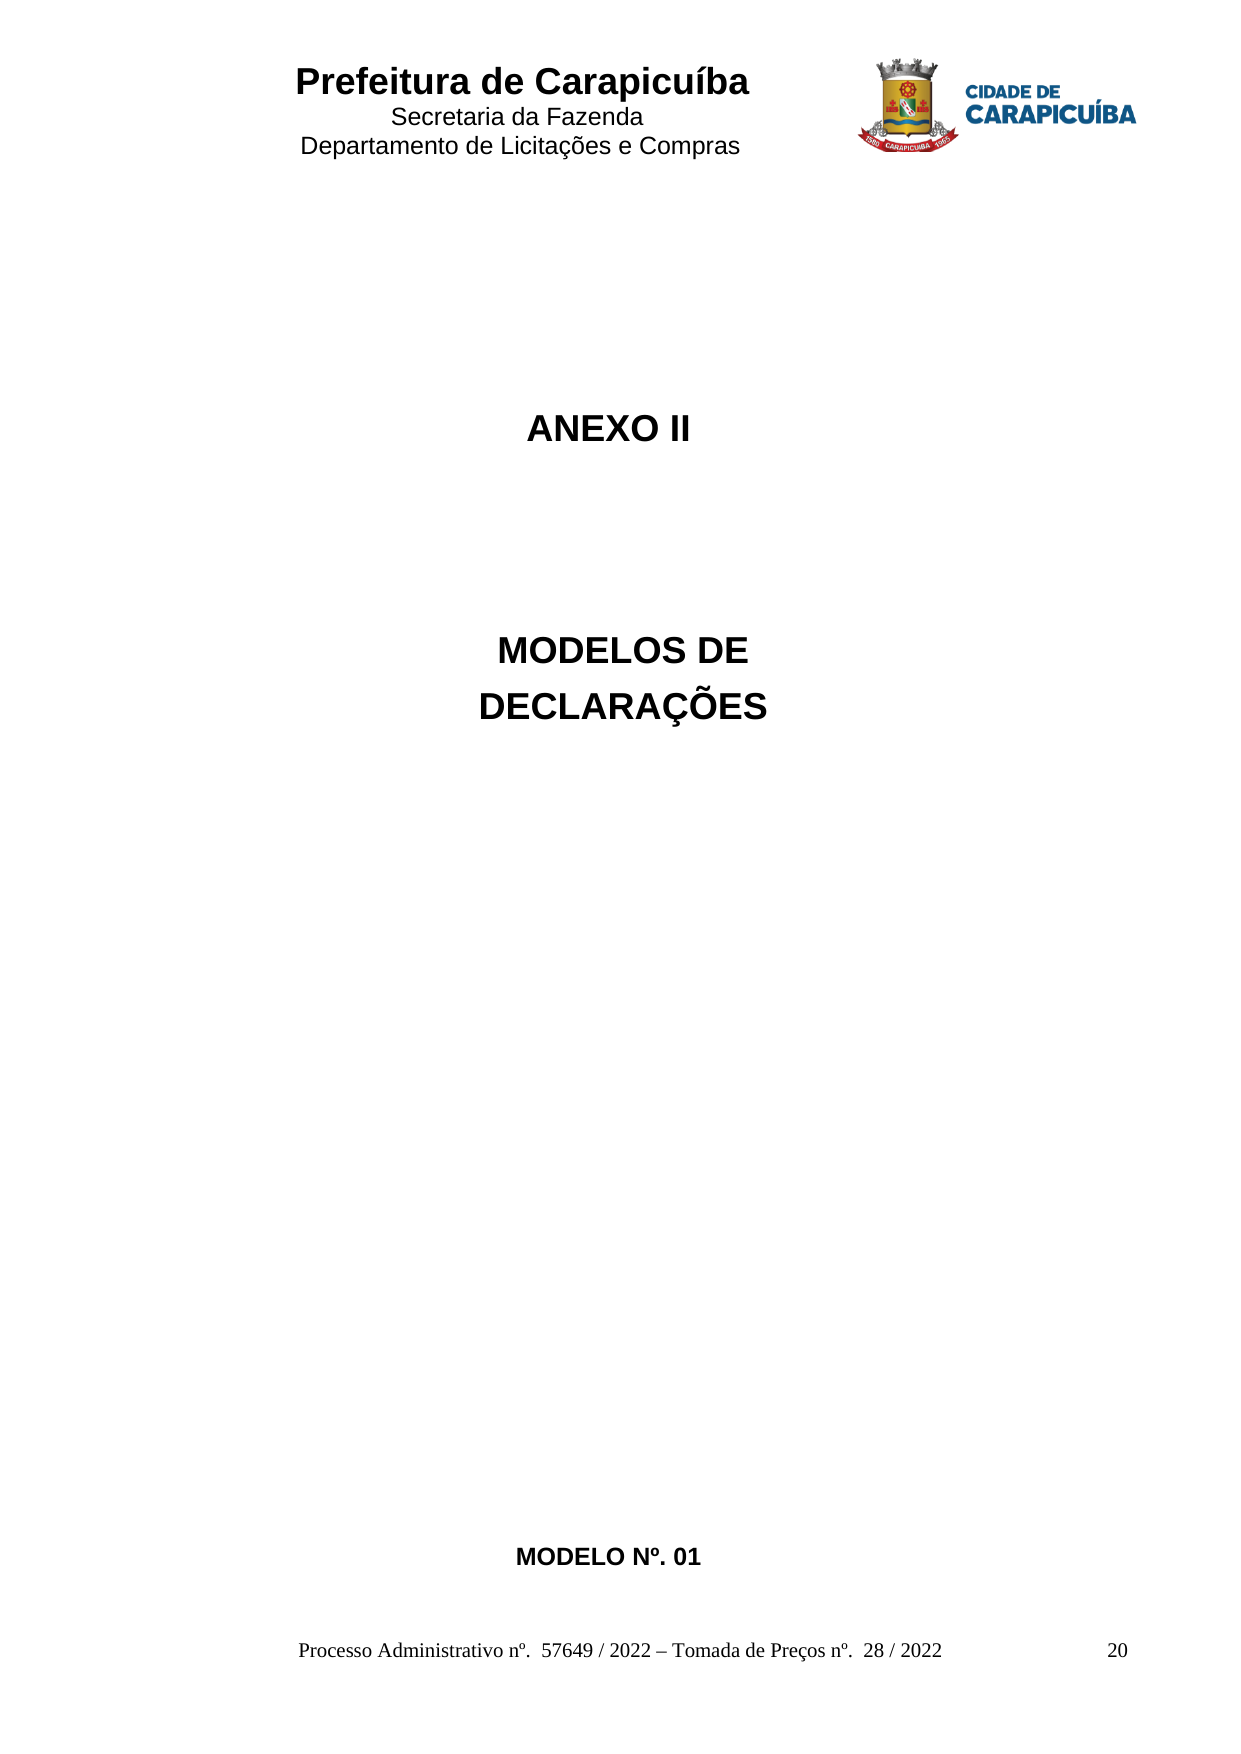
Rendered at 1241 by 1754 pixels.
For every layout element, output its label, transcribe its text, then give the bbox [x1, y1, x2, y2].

text DECLARAÇÕES [142, 684, 1104, 727]
text MODELOS DE [142, 629, 1104, 672]
text MODELO Nº. 01 [112, 1542, 1104, 1571]
picture [857, 57, 1139, 152]
text ANEXO II [112, 406, 1104, 449]
